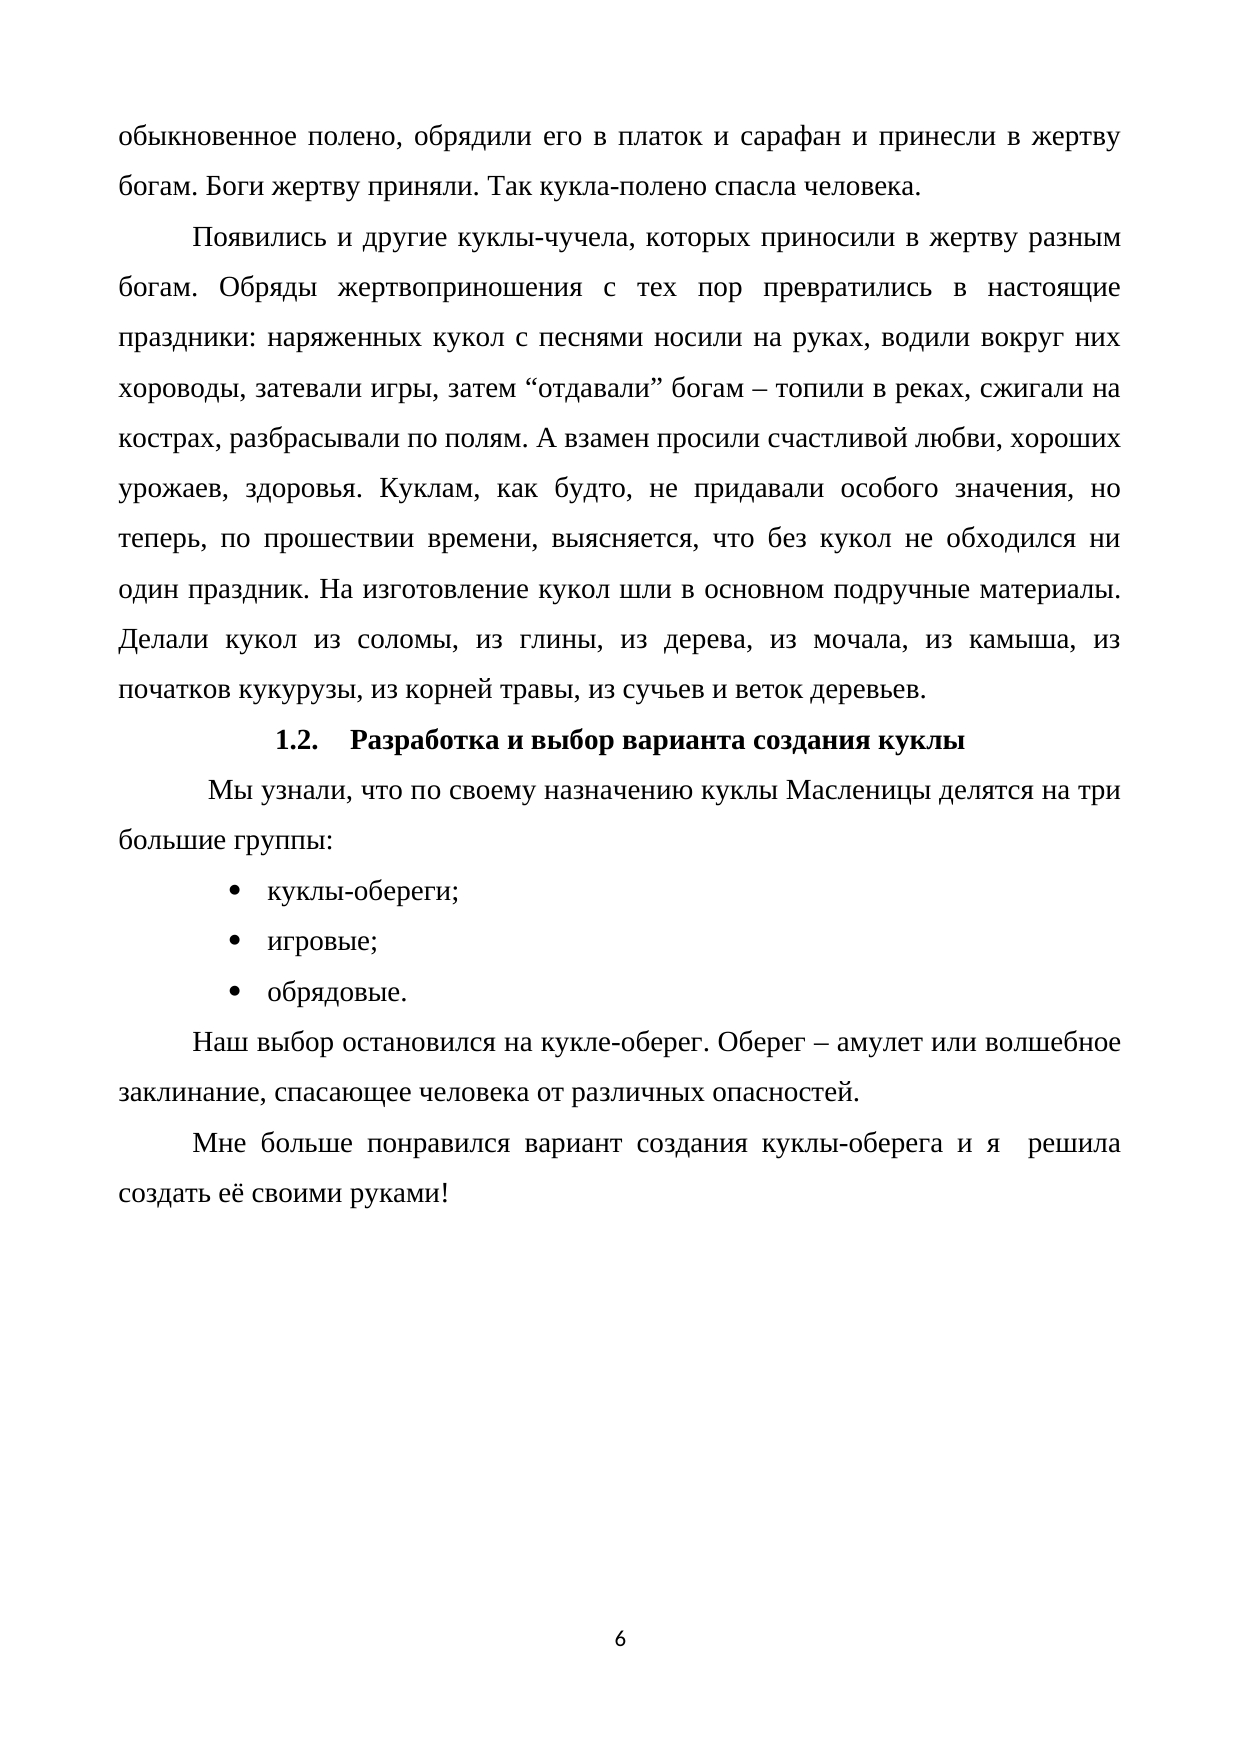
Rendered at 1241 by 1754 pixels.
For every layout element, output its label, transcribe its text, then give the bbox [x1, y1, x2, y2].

list куклы-обереги; [229, 873, 1122, 906]
text Наш выбор остановился на кукле-оберег. Оберег – амулет или волшебное заклинание, спасающее человека от различных опасностей. [118, 1024, 1122, 1108]
list игровые; [229, 923, 1122, 957]
text Мы узнали, что по своему назначению куклы Масленицы делятся на три большие группы: [118, 772, 1122, 856]
text Появились и другие куклы-чучела, которых приносили в жертву разным богам. Обряды жертвоприношения с тех пор превратились в настоящие праздники: наряженных кукол с песнями носили на руках, водили вокруг них хороводы, затевали игры, затем “отдавали” богам – топили в реках, сжигали на кострах, разбрасывали по полям. А взамен просили счастливой любви, хороших урожаев, здоровья. Куклам, как будто, не придавали особого значения, но теперь, по прошествии времени, выясняется, что без кукол не обходился ни один праздник. На изготовление кукол шли в основном подручные материалы. Делали кукол из соломы, из глины, из дерева, из мочала, из камыша, из початков кукурузы, из корней травы, из сучьев и веток деревьев. [118, 219, 1122, 705]
text Мне больше понравился вариант создания куклы-оберега и я решила создать её своими руками! [118, 1125, 1122, 1208]
list Разработка и выбор варианта создания куклы [118, 722, 1122, 755]
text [118, 118, 1122, 202]
list обрядовые. [229, 974, 1122, 1007]
